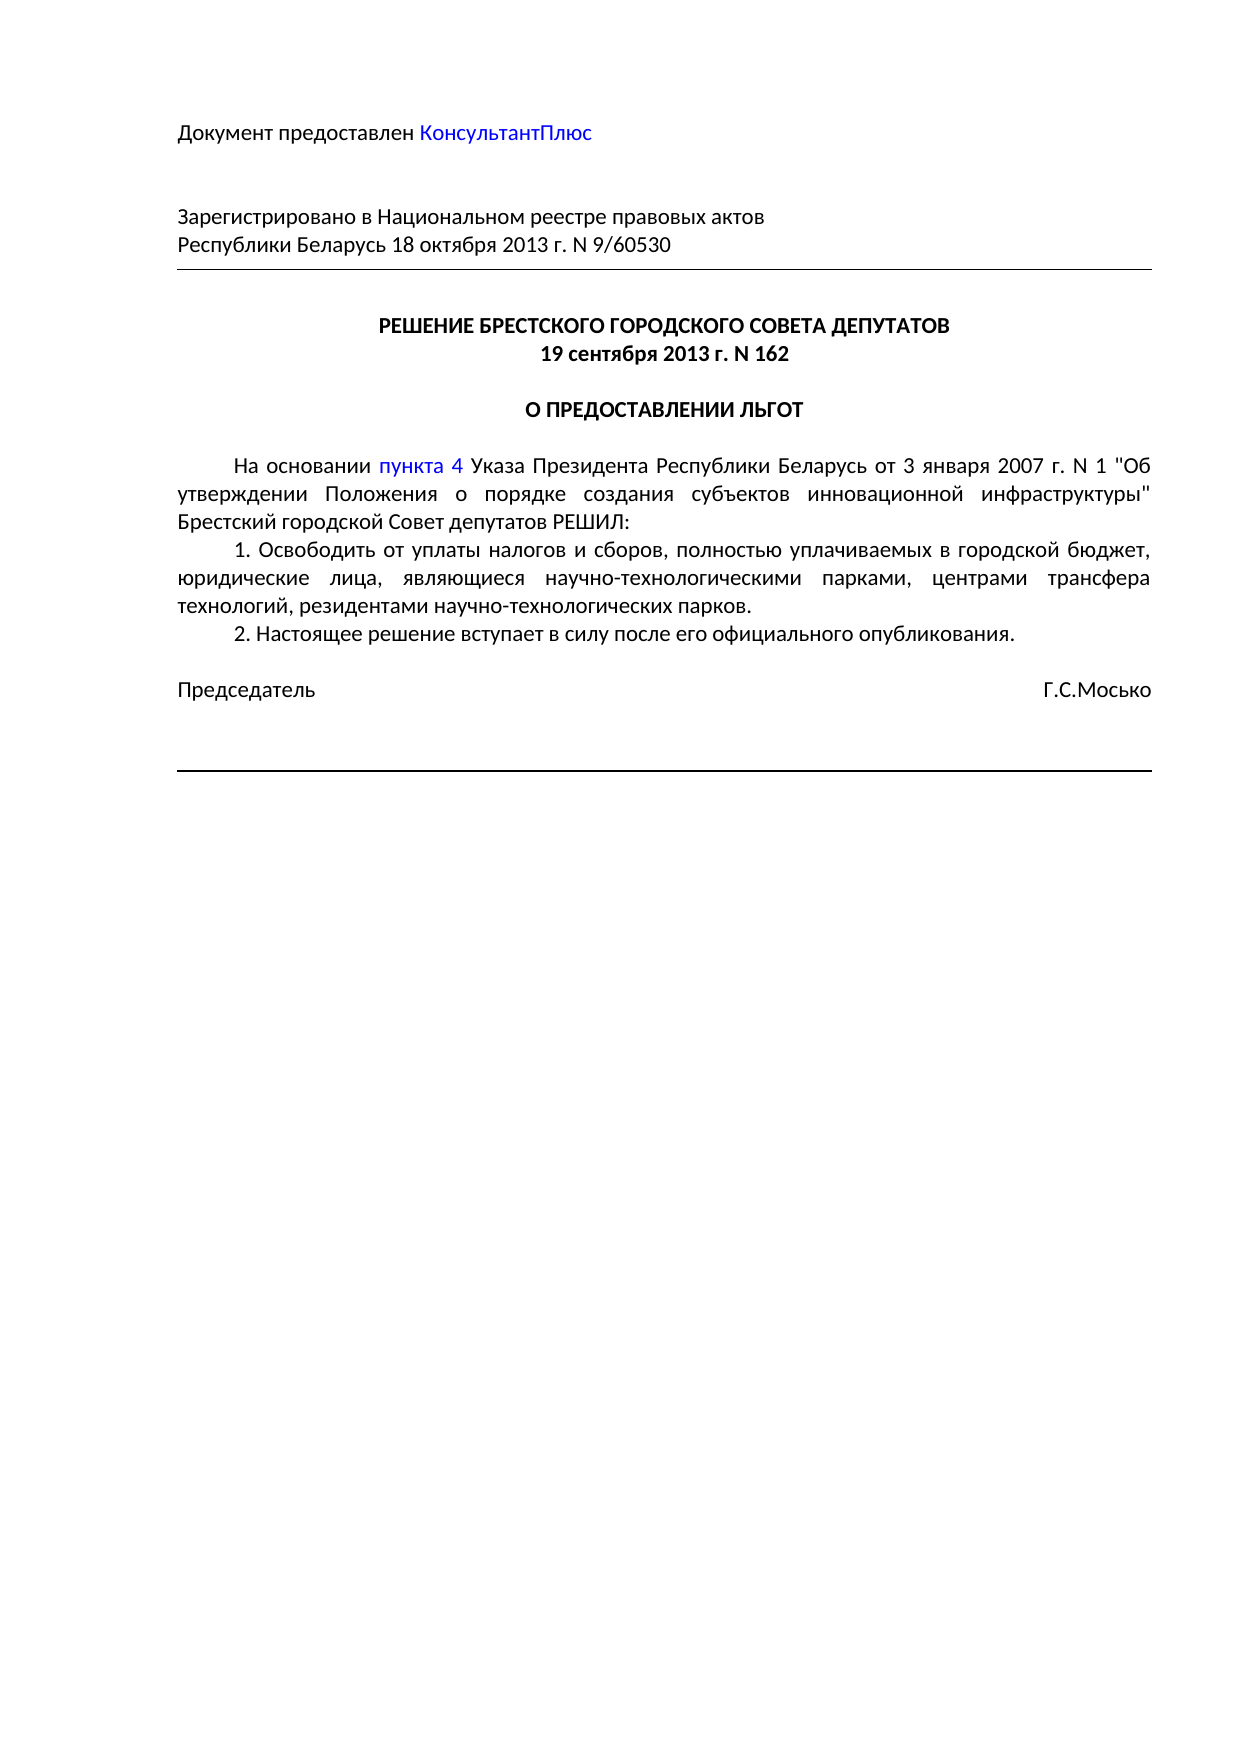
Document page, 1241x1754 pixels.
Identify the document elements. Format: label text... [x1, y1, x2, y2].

text Зарегистрировано в Национальном реестре правовых актов [177, 202, 1152, 230]
text О ПРЕДОСТАВЛЕНИИ ЛЬГОТ [177, 395, 1152, 423]
text 19 сентября 2013 г. N 162 [177, 339, 1152, 367]
text На основании пункта 4 Указа Президента Республики Беларусь от 3 января 2007 г. N 1 "Об утверждении Положения о порядке создания субъектов инновационной инфраструктуры" Брестский городской Совет депутатов РЕШИЛ: [177, 451, 1152, 535]
table_header Председатель [177, 675, 664, 703]
text РЕШЕНИЕ БРЕСТСКОГО ГОРОДСКОГО СОВЕТА ДЕПУТАТОВ [177, 311, 1152, 339]
table_header Г.С.Мосько [664, 675, 1152, 703]
text 2. Настоящее решение вступает в силу после его официального опубликования. [177, 619, 1152, 647]
text Республики Беларусь 18 октября 2013 г. N 9/60530 [177, 230, 1152, 258]
text Документ предоставлен КонсультантПлюс [177, 118, 1152, 174]
text 1. Освободить от уплаты налогов и сборов, полностью уплачиваемых в городской бюджет, юридические лица, являющиеся научно-технологическими парками, центрами трансфера технологий, резидентами научно-технологических парков. [177, 535, 1152, 619]
